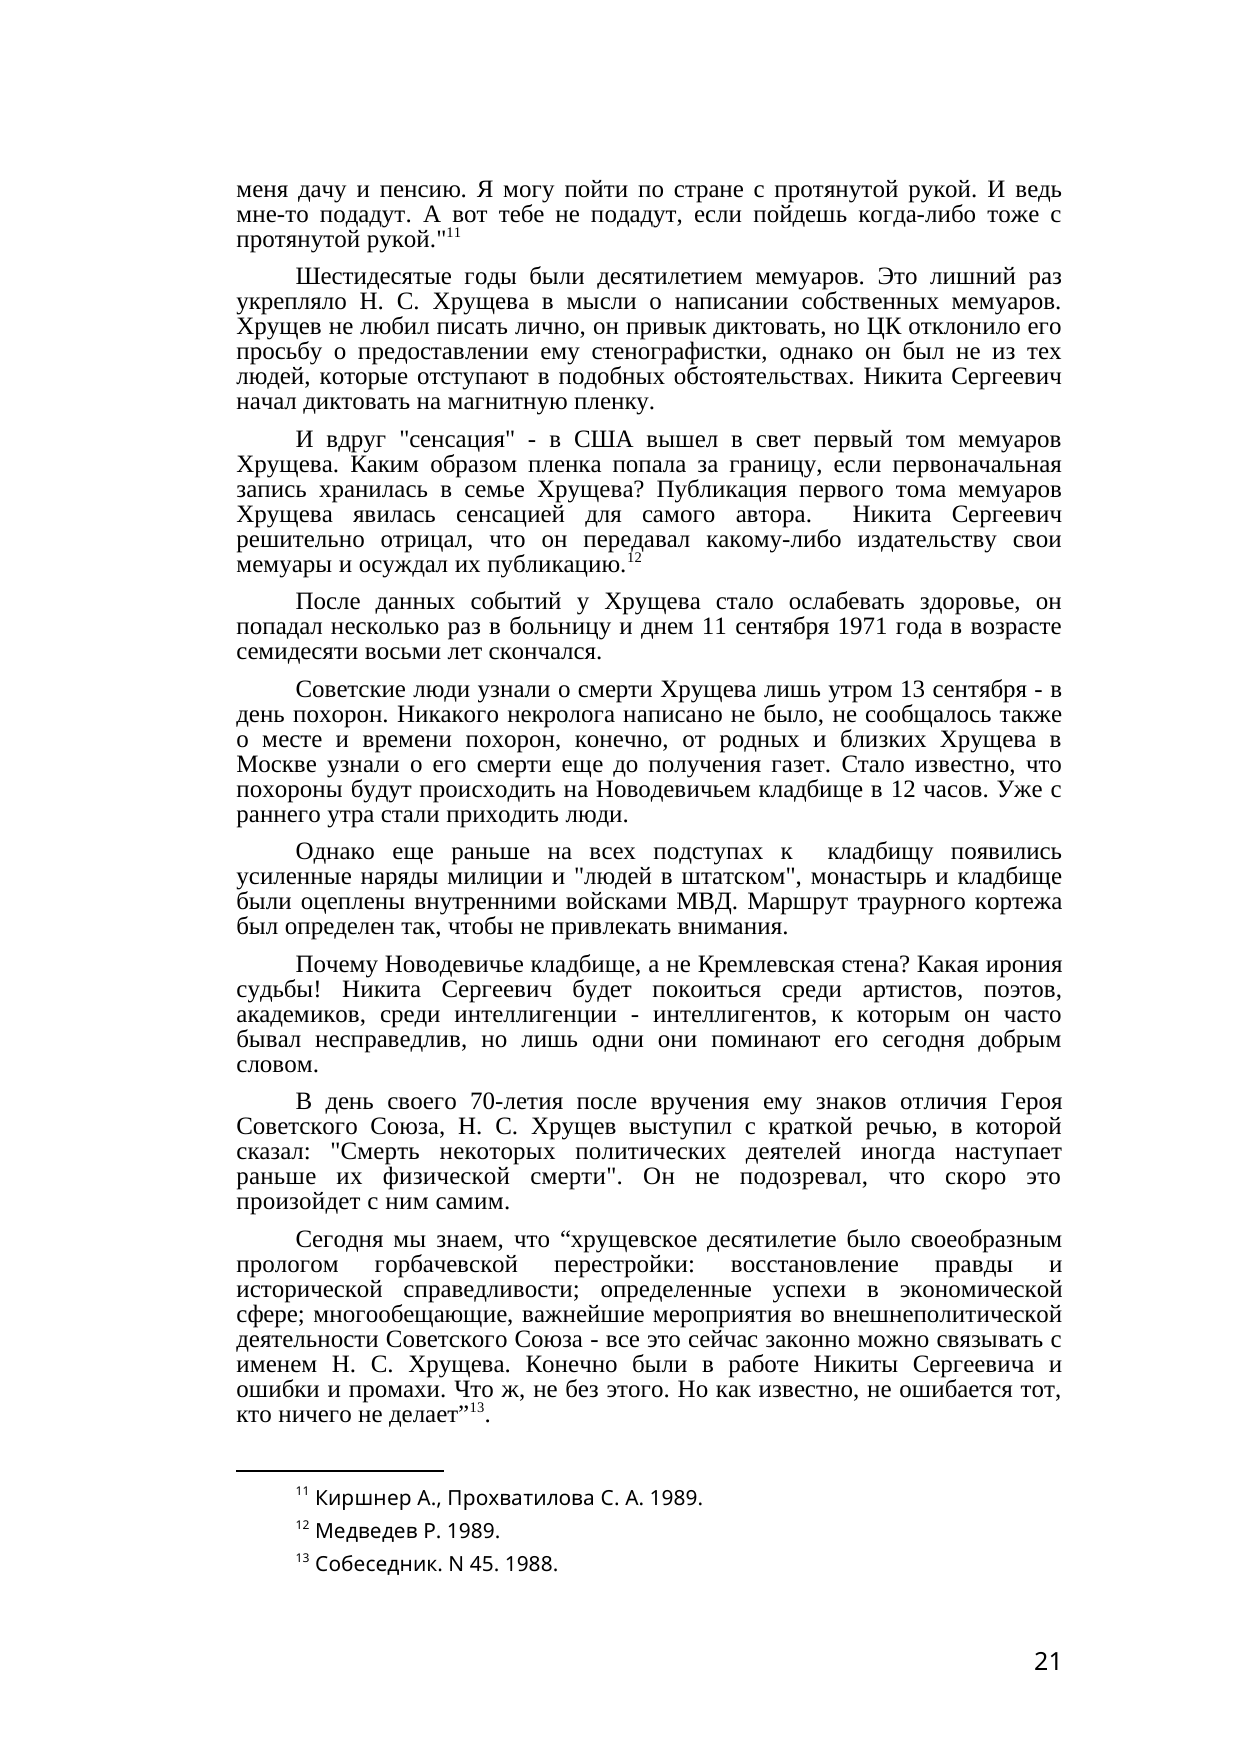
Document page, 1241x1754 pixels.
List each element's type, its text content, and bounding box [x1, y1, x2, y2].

text Шестидесятые годы были десятилетием мемуаров. Это лишний раз укрепляло Н. С. Хрущева в мысли о написании собственных мемуаров. Хрущев не любил писать лично, он привык диктовать, но ЦК отклонило его просьбу о предоставлении ему стенографистки, однако он был не из тех людей, которые отступают в подобных обстоятельствах. Никита Сергеевич начал диктовать на магнитную пленку. [236, 265, 1063, 415]
text После данных событий у Хрущева стало ослабевать здоровье, он попадал несколько раз в больницу и днем 11 сентября 1971 года в возрасте семидесяти восьми лет скончался. [236, 590, 1063, 665]
text В день своего 70-летия после вручения ему знаков отличия Героя Советского Союза, Н. С. Хрущев выступил с краткой речью, в которой сказал: "Смерть некоторых политических деятелей иногда наступает раньше их физической смерти". Он не подозревал, что скоро это произойдет с ним самим. [236, 1090, 1063, 1215]
text Однако еще раньше на всех подступах к кладбищу появились усиленные наряды милиции и "людей в штатском", монастырь и кладбище были оцеплены внутренними войсками МВД. Маршрут траурного кортежа был определен так, чтобы не привлекать внимания. [236, 840, 1063, 940]
text Советские люди узнали о смерти Хрущева лишь утром 13 сентября - в день похорон. Никакого некролога написано не было, не сообщалось также о месте и времени похорон, конечно, от родных и близких Хрущева в Москве узнали о его смерти еще до получения газет. Стало известно, что похороны будут происходить на Новодевичьем кладбище в 12 часов. Уже с раннего утра стали приходить люди. [236, 677, 1063, 827]
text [236, 177, 1063, 252]
text Почему Новодевичье кладбище, а не Кремлевская стена? Какая ирония судьбы! Никита Сергеевич будет покоиться среди артистов, поэтов, академиков, среди интеллигенции - интеллигентов, к которым он часто бывал несправедлив, но лишь одни они поминают его сегодня добрым словом. [236, 952, 1063, 1077]
text И вдруг "сенсация" - в США вышел в свет первый том мемуаров Хрущева. Каким образом пленка попала за границу, если первоначальная запись хранилась в семье Хрущева? Публикация первого тома мемуаров Хрущева явилась сенсацией для самого автора. Никита Сергеевич решительно отрицал, что он передавал какому-либо издательству свои мемуары и осуждал их публикацию. [236, 427, 1063, 577]
text Сегодня мы знаем, что “хрущевское десятилетие было своеобразным прологом горбачевской перестройки: восстановление правды и исторической справедливости; определенные успехи в экономической сфере; многообещающие, важнейшие мероприятия во внешнеполитической деятельности Советского Союза - все это сейчас законно можно связывать с именем Н. С. Хрущева. Конечно были в работе Никиты Сергеевича и ошибки и промахи. Что ж, не без этого. Но как известно, не ошибается тот, кто ничего не делает”. [236, 1227, 1063, 1427]
